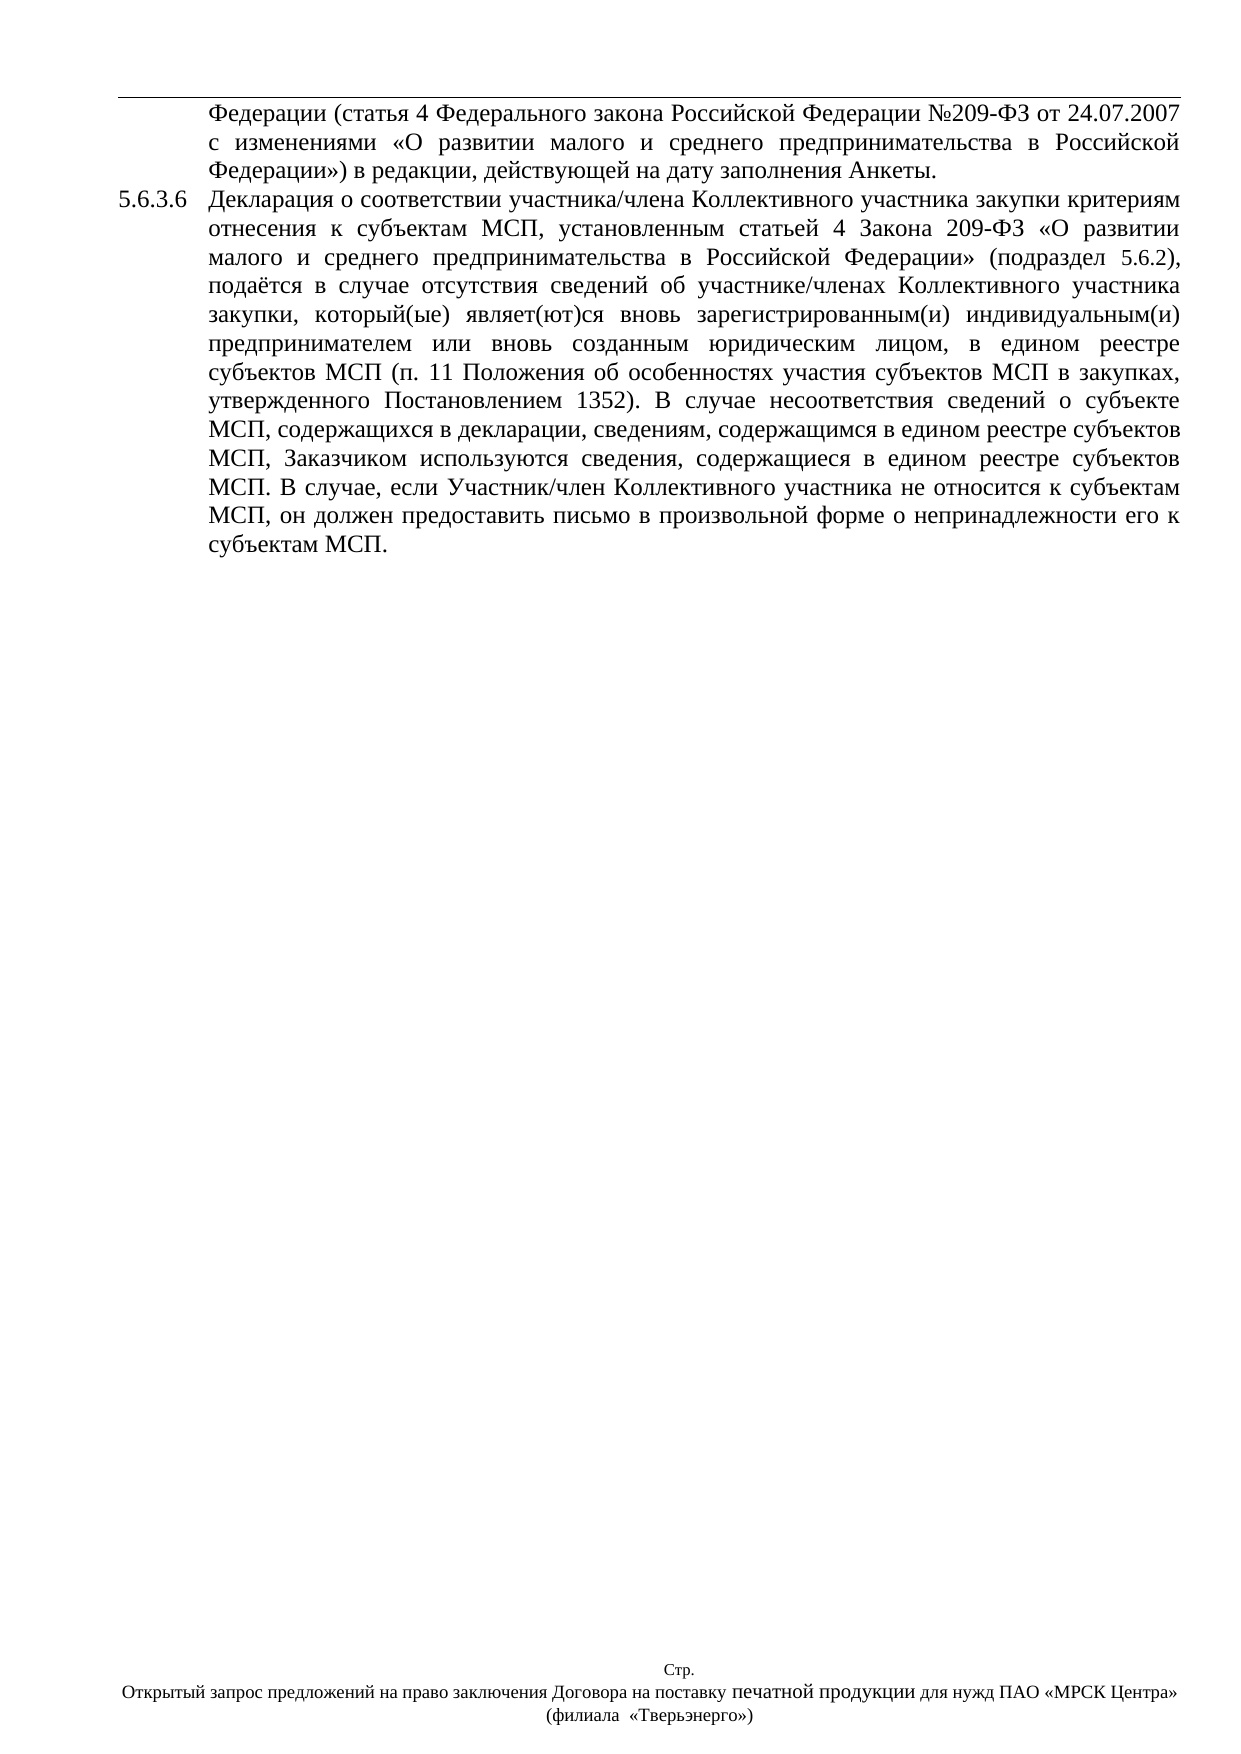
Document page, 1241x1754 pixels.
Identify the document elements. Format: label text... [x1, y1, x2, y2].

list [118, 98, 1181, 184]
list Декларация о соответствии участника/члена Коллективного участника закупки критериям отнесения к субъектам МСП, установленным статьей 4 Закона 209-ФЗ «О развитии малого и среднего предпринимательства в Российской Федерации» (подраздел 5.6.2), подаётся в случае отсутствия сведений об участнике/членах Коллективного участника закупки, который(ые) являет(ют)ся вновь зарегистрированным(и) индивидуальным(и) предпринимателем или вновь созданным юридическим лицом, в едином реестре субъектов МСП (п. 11 Положения об особенностях участия субъектов МСП в закупках, утвержденного Постановлением 1352). В случае несоответствия сведений о субъекте МСП, содержащихся в декларации, сведениям, содержащимся в едином реестре субъектов МСП, Заказчиком используются сведения, содержащиеся в едином реестре субъектов МСП. В случае, если Участник/член Коллективного участника не относится к субъектам МСП, он должен предоставить письмо в произвольной форме о непринадлежности его к субъектам МСП. [118, 184, 1181, 558]
